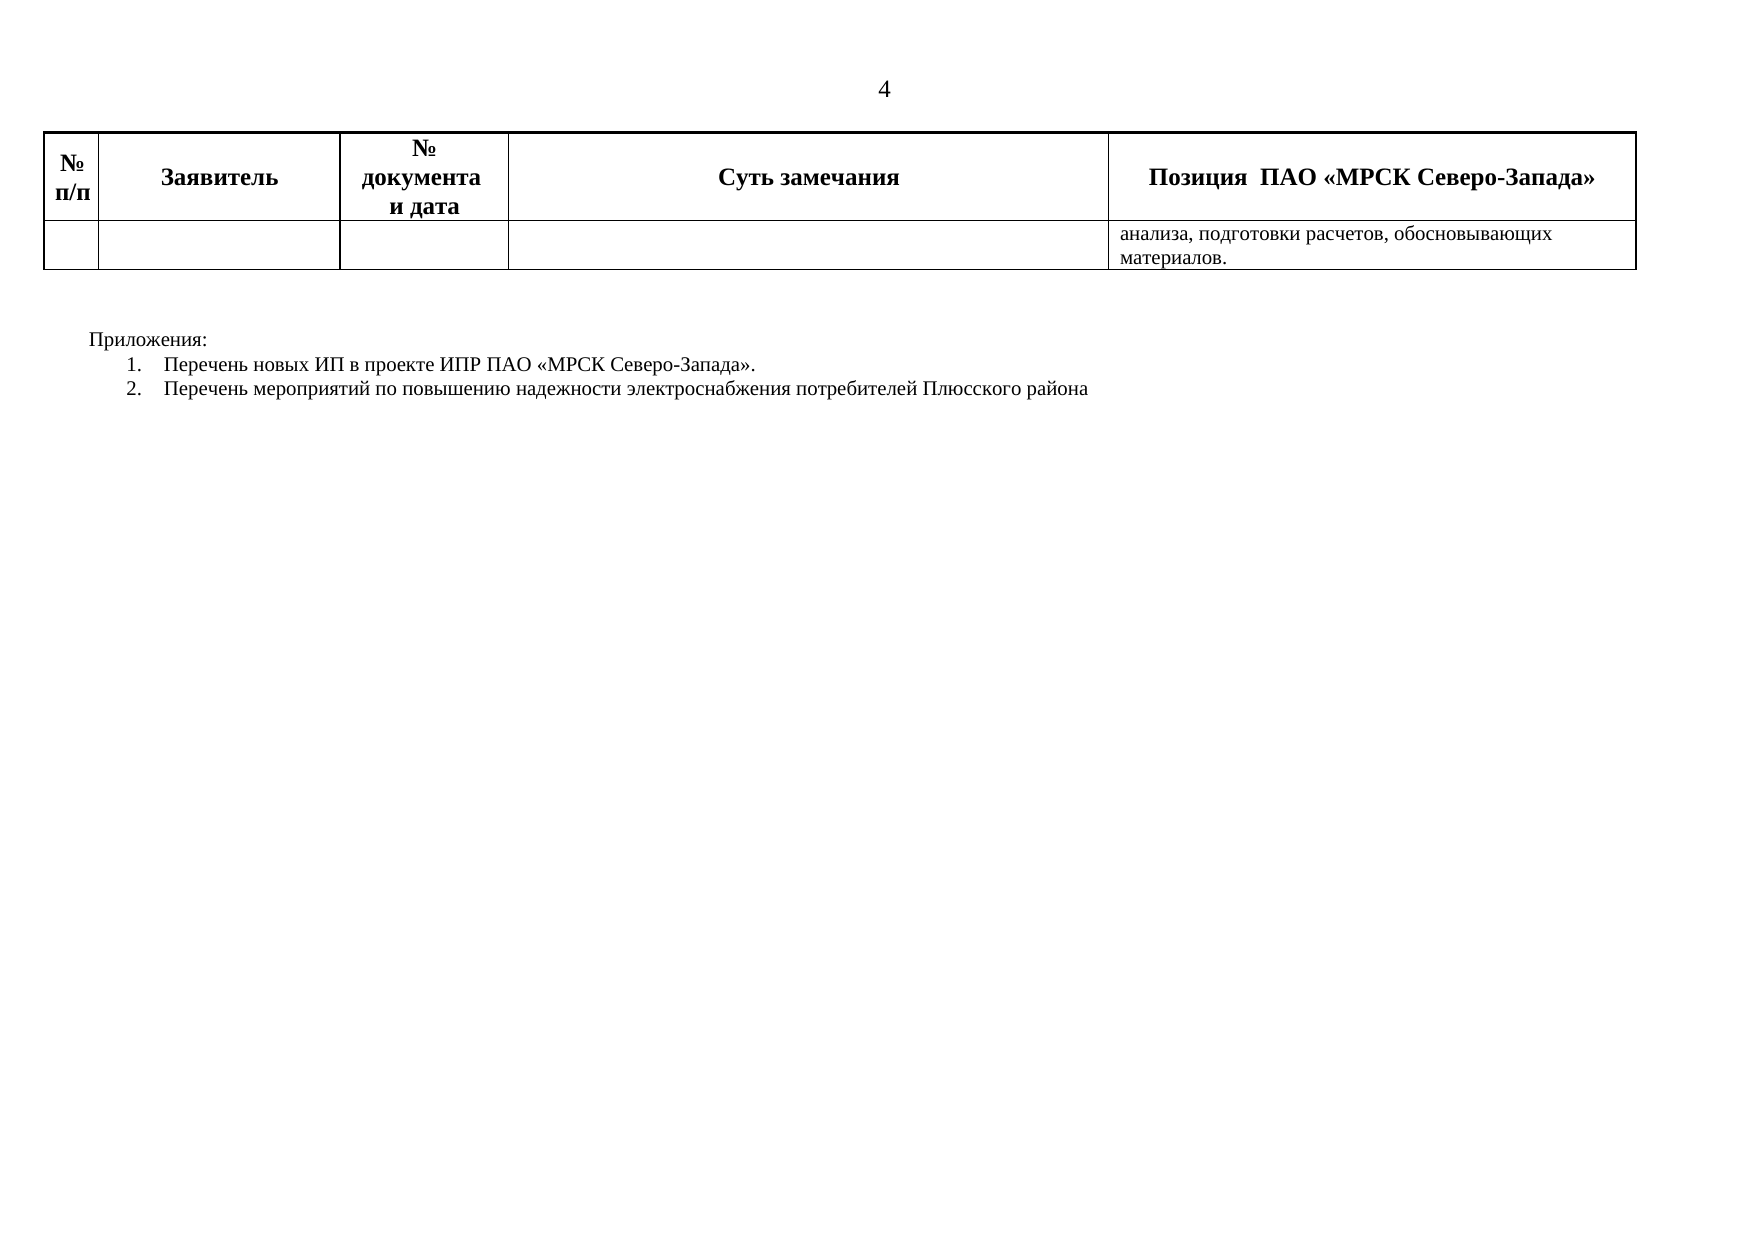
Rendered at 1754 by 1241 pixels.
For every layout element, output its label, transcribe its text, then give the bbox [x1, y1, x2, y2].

table_header № п/п [45, 134, 98, 220]
table_header Суть замечания [509, 134, 1108, 220]
table_header Позиция ПАО «МРСК Северо-Запада» [1109, 134, 1635, 220]
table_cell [341, 221, 508, 269]
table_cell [99, 221, 339, 269]
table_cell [509, 221, 1108, 269]
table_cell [1109, 221, 1635, 269]
table_header Заявитель [99, 134, 339, 220]
list Перечень мероприятий по повышению надежности электроснабжения потребителей Плюсского района [126, 376, 1680, 399]
text Приложения: [89, 327, 1680, 351]
list Перечень новых ИП в проекте ИПР ПАО «МРСК Северо-Запада». [126, 351, 1680, 376]
table_header № документа и дата [341, 134, 508, 220]
table_cell 9 [45, 221, 98, 269]
